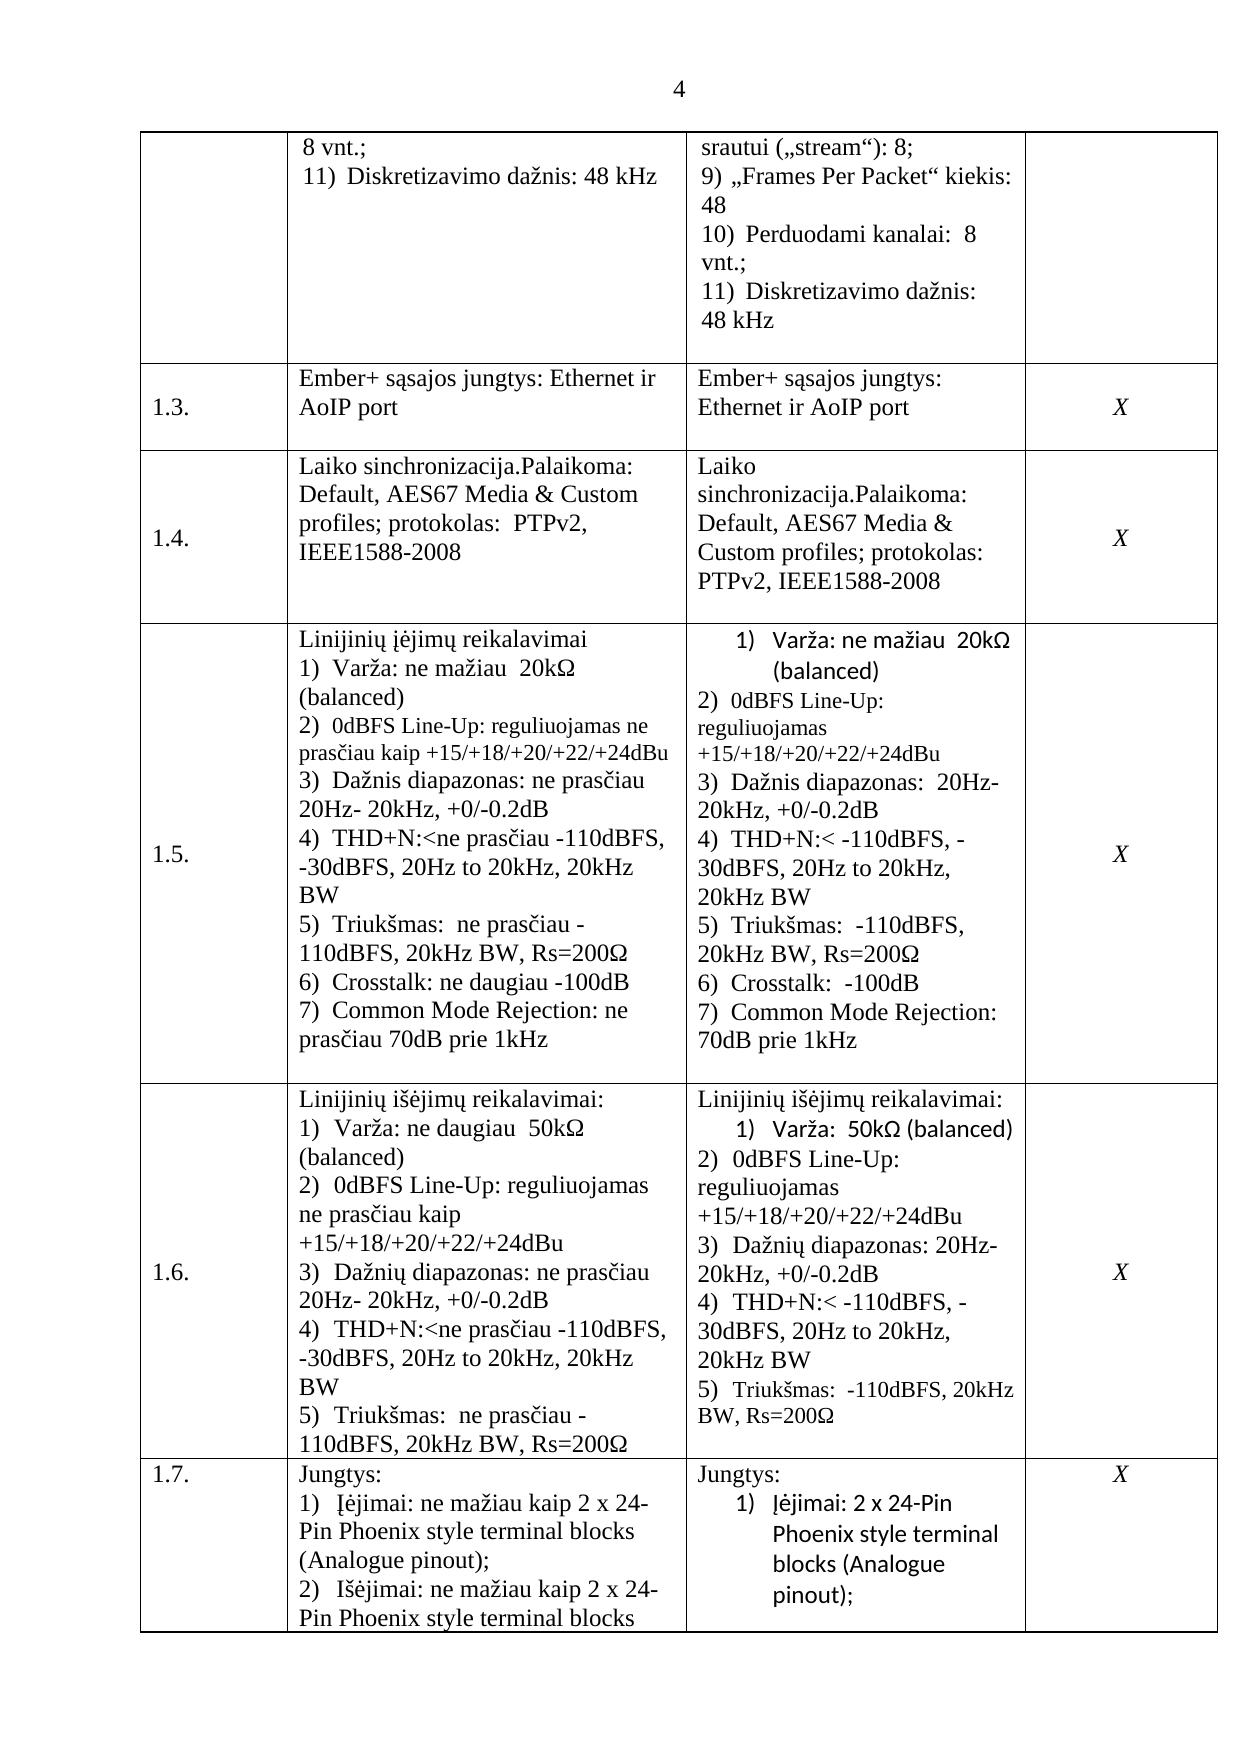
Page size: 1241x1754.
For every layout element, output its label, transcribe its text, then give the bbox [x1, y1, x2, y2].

table_cell X [1026, 133, 1217, 362]
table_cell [288, 133, 686, 362]
table_cell Linijinių įėjimų reikalavimai Varža: ne mažiau 20kΩ (balanced) 0dBFS Line-Up: reguliuojamas ne prasčiau kaip +15/+18/+20/+22/+24dBu Dažnis diapazonas: ne prasčiau 20Hz- 20kHz, +0/-0.2dB THD+N:<ne prasčiau -110dBFS, -30dBFS, 20Hz to 20kHz, 20kHz BW Triukšmas: ne prasčiau -110dBFS, 20kHz BW, Rs=200Ω Crosstalk: ne daugiau -100dB Common Mode Rejection: ne prasčiau 70dB prie 1kHz [288, 624, 686, 1083]
table_cell [141, 1459, 287, 1631]
table_cell Ember+ sąsajos jungtys: Ethernet ir AoIP port [288, 364, 686, 450]
table_cell X [1026, 364, 1217, 450]
table_cell X [1026, 624, 1217, 1083]
table_cell [141, 1084, 287, 1458]
table_cell [141, 133, 287, 362]
table_cell Varža: ne mažiau 20kΩ (balanced) 0dBFS Line-Up: reguliuojamas +15/+18/+20/+22/+24dBu Dažnis diapazonas: 20Hz- 20kHz, +0/-0.2dB THD+N:< -110dBFS, -30dBFS, 20Hz to 20kHz, 20kHz BW Triukšmas: -110dBFS, 20kHz BW, Rs=200Ω Crosstalk: -100dB Common Mode Rejection: 70dB prie 1kHz [687, 624, 1025, 1083]
table_cell X [1026, 1459, 1217, 1631]
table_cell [687, 133, 1025, 362]
table_cell [141, 451, 287, 623]
table_cell Linijinių išėjimų reikalavimai: Varža: 50kΩ (balanced) 0dBFS Line-Up: reguliuojamas +15/+18/+20/+22/+24dBu Dažnių diapazonas: 20Hz- 20kHz, +0/-0.2dB THD+N:< -110dBFS, -30dBFS, 20Hz to 20kHz, 20kHz BW Triukšmas: -110dBFS, 20kHz BW, Rs=200Ω [687, 1084, 1025, 1458]
table_cell Laiko sinchronizacija.Palaikoma: Default, AES67 Media & Custom profiles; protokolas: PTPv2, IEEE1588-2008 [687, 451, 1025, 623]
table_cell X [1026, 1084, 1217, 1458]
table_cell X [1026, 451, 1217, 623]
table_cell [141, 624, 287, 1083]
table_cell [687, 1459, 1025, 1631]
table_cell Laiko sinchronizacija.Palaikoma: Default, AES67 Media & Custom profiles; protokolas: PTPv2, IEEE1588-2008 [288, 451, 686, 623]
table_cell Ember+ sąsajos jungtys: Ethernet ir AoIP port [687, 364, 1025, 450]
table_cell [288, 1459, 686, 1631]
table_cell Linijinių išėjimų reikalavimai: Varža: ne daugiau 50kΩ (balanced) 0dBFS Line-Up: reguliuojamas ne prasčiau kaip +15/+18/+20/+22/+24dBu Dažnių diapazonas: ne prasčiau 20Hz- 20kHz, +0/-0.2dB THD+N:<ne prasčiau -110dBFS, -30dBFS, 20Hz to 20kHz, 20kHz BW Triukšmas: ne prasčiau -110dBFS, 20kHz BW, Rs=200Ω [288, 1084, 686, 1458]
table_cell [141, 364, 287, 450]
